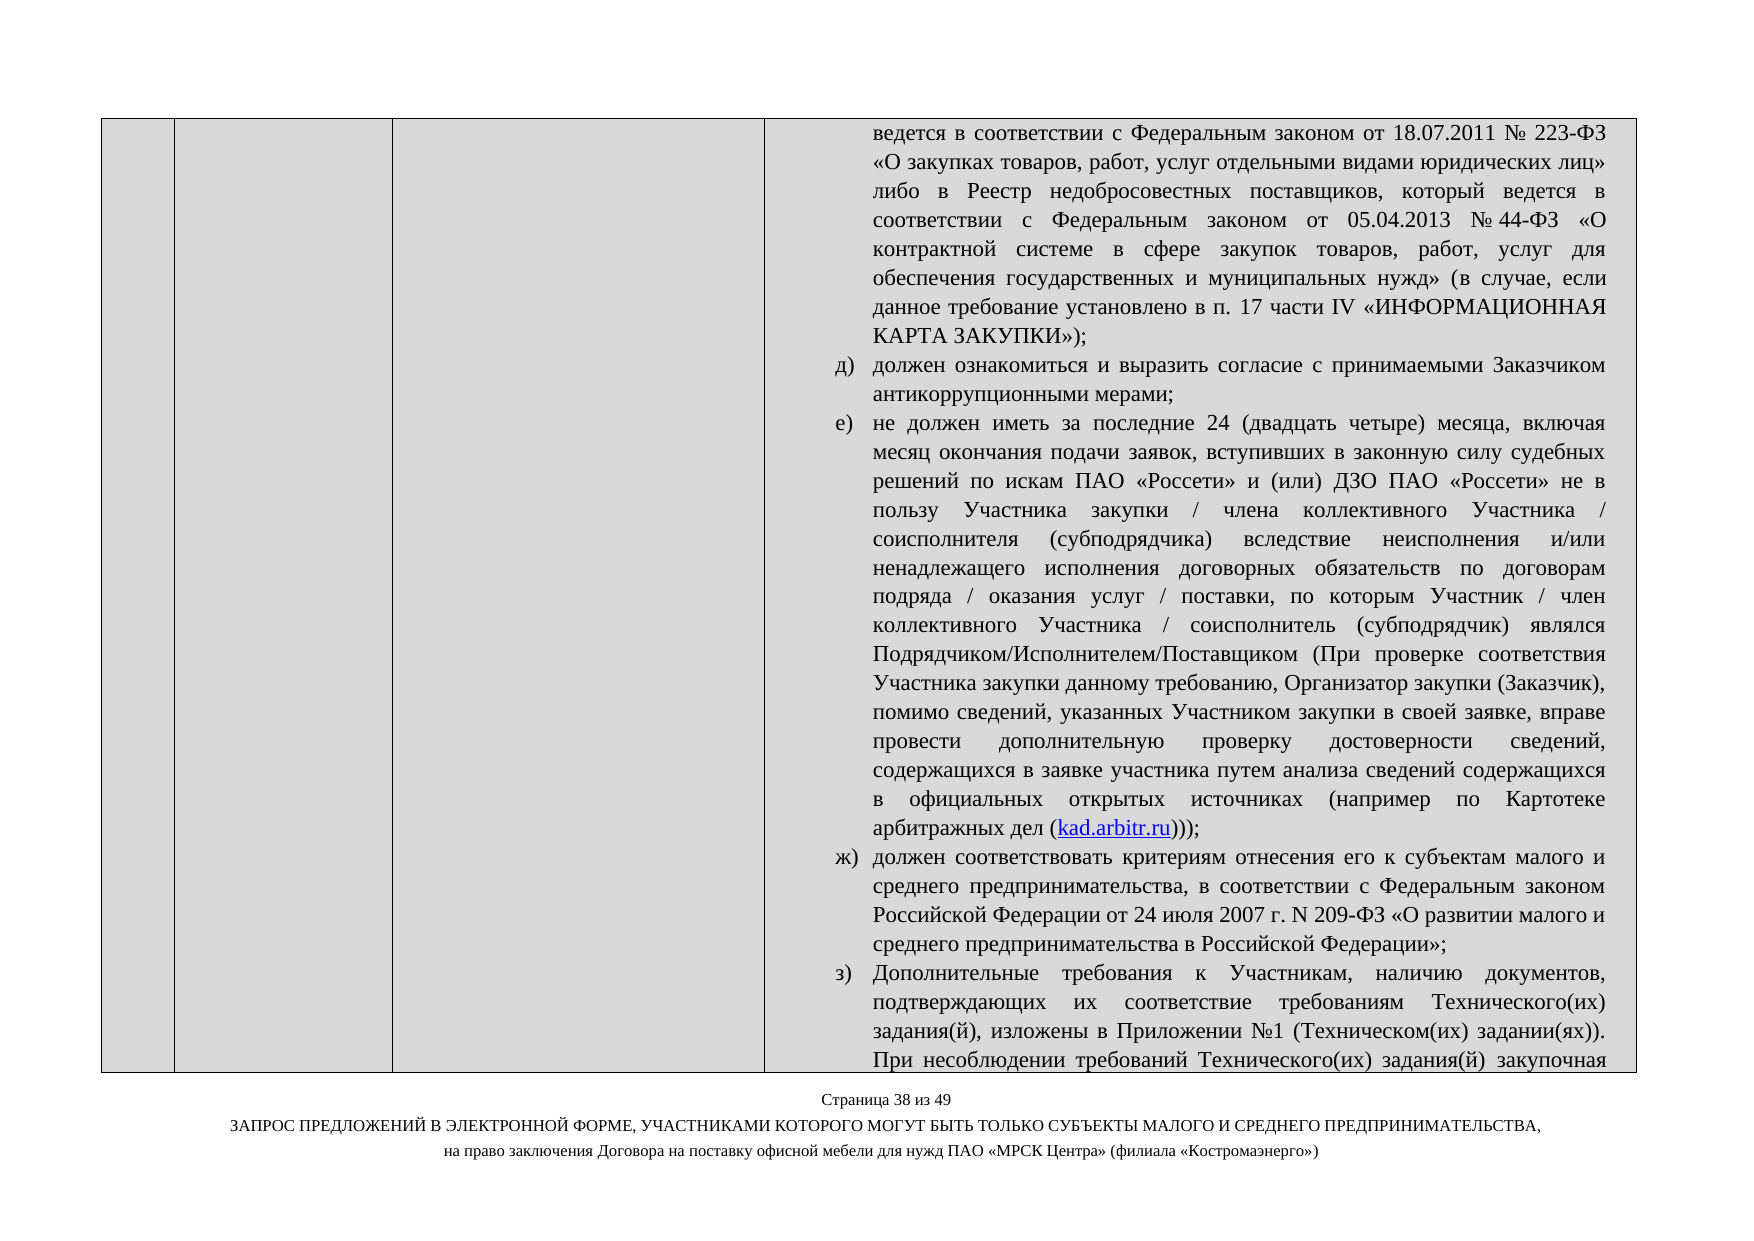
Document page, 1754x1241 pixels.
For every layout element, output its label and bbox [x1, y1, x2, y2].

table_cell [175, 119, 392, 1072]
table_cell [393, 119, 764, 1072]
table_cell [102, 119, 174, 1072]
table_cell [765, 119, 1636, 1072]
